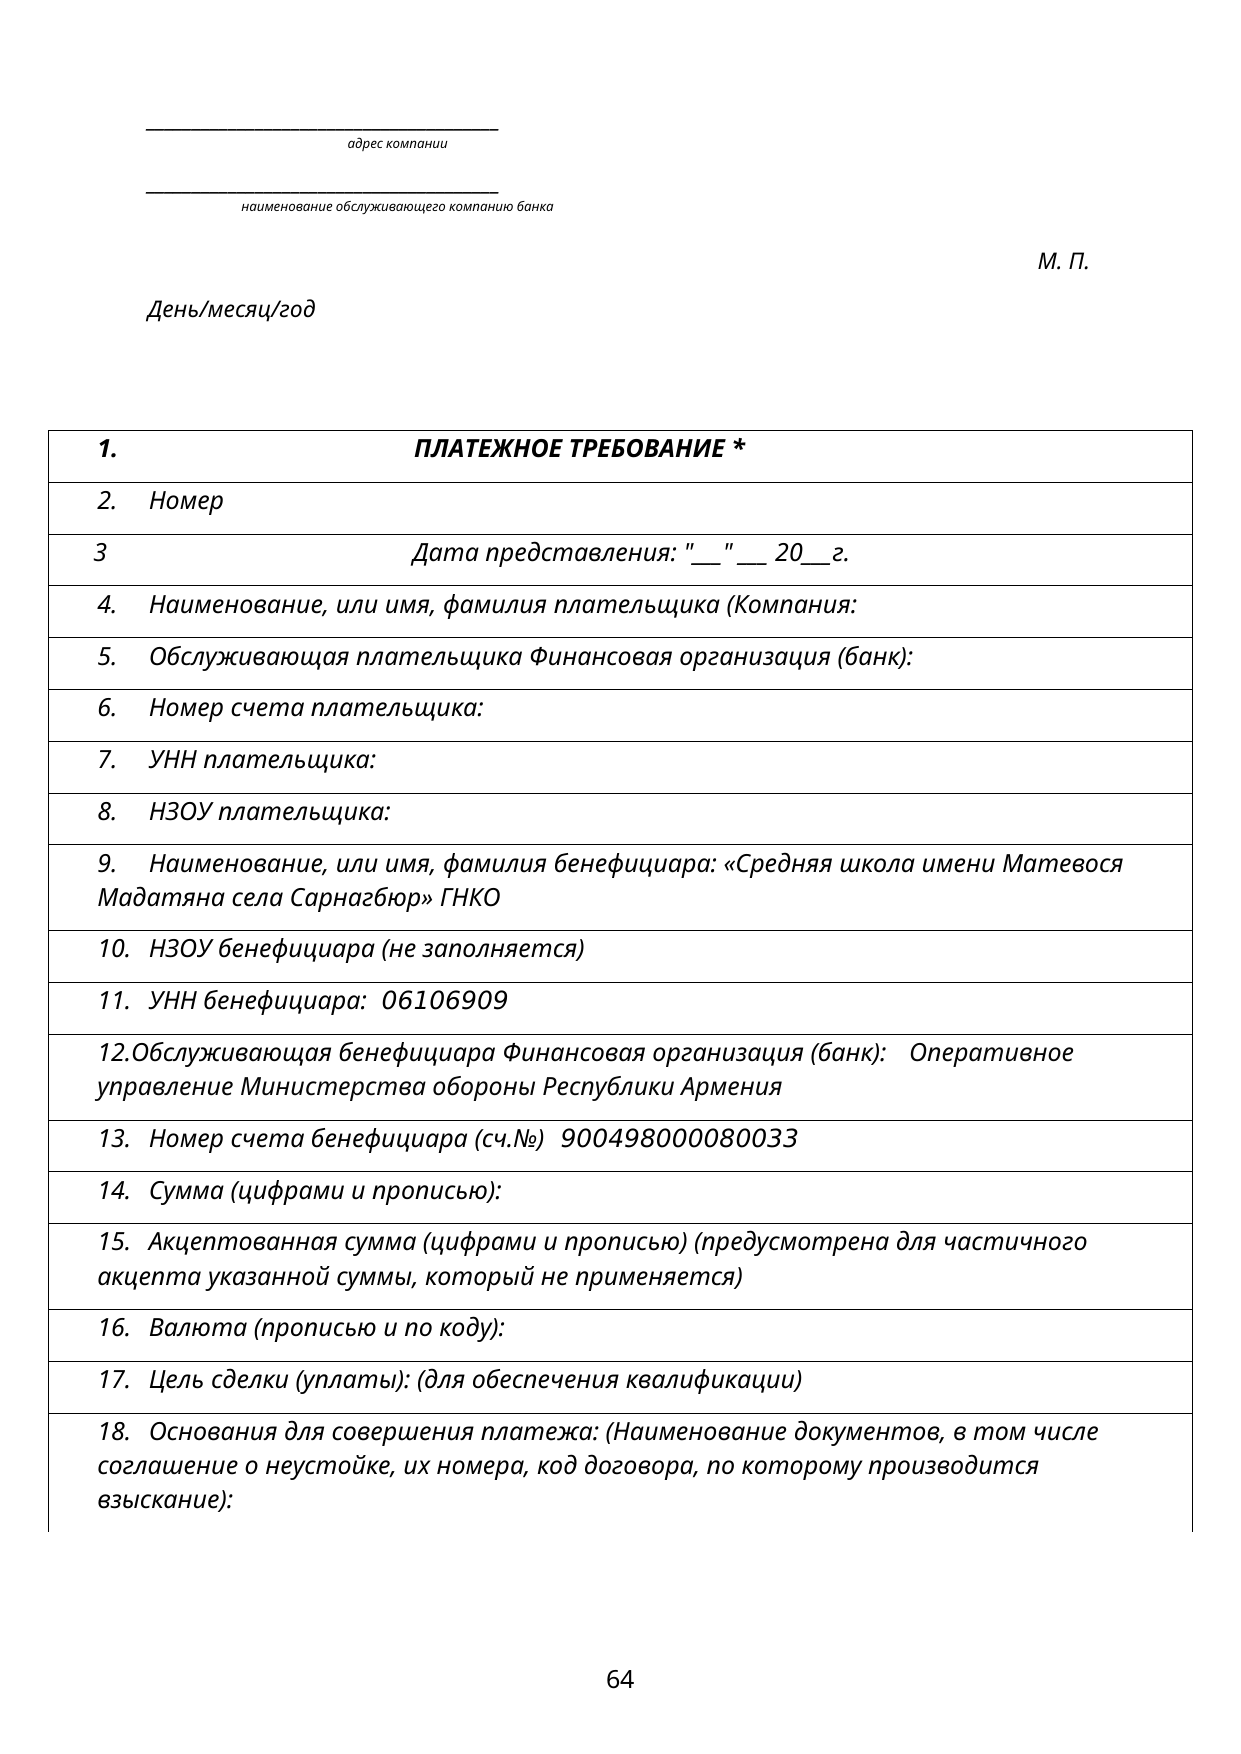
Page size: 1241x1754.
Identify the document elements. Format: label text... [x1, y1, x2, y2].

text _______________________________________ [148, 103, 1092, 135]
table_cell 6. Номер счета плательщика: [49, 690, 1192, 741]
table_cell 9. Наименование, или имя, фамилия бенефициара: «Средняя школа имени Матевося Мадатяна села Сарнагбюр» ГНКО [49, 845, 1192, 930]
table_cell 11. УНН бенефициара: 06106909 [49, 983, 1192, 1034]
text День/месяц/год [148, 293, 1092, 324]
table_cell 16. Валюта (прописью и по коду): [49, 1310, 1192, 1361]
table_cell 3 Дата представления: "___" ___ 20___г. [49, 535, 1192, 585]
table_cell 12.Обслуживающая бенефициара Финансовая организация (банк): Оперативное управление Министерства обороны Республики Армения [49, 1035, 1192, 1119]
table_cell 5. Обслуживающая плательщика Финансовая организация (банк): [49, 638, 1192, 689]
table_cell 13. Номер счета бенефициара (сч.№) 900498000080033 [49, 1121, 1192, 1171]
table_cell 10. НЗОУ бенефициара (не заполняется) [49, 931, 1192, 982]
table_cell 7. УНН плательщика: [49, 742, 1192, 792]
table_cell 2. Номер [49, 483, 1192, 534]
text М. П. [148, 245, 1092, 276]
table_cell 15. Акцептованная сумма (цифрами и прописью) (предусмотрена для частичного акцепта указанной суммы, который не применяется) [49, 1224, 1192, 1309]
table_cell 18. Основания для совершения платежа: (Наименование документов, в том числе соглашение о неустойке, их номера, код договора, по которому производится взыскание): [49, 1414, 1192, 1532]
table_header 1. ПЛАТЕЖНОЕ ТРЕБОВАНИЕ * [49, 431, 1192, 482]
table_cell 8. НЗОУ плательщика: [49, 794, 1192, 844]
text адрес компании [148, 135, 650, 166]
table_cell 17. Цель сделки (уплаты): (для обеспечения квалификации) [49, 1362, 1192, 1412]
table_cell 14. Сумма (цифрами и прописью): [49, 1172, 1192, 1223]
text _______________________________________ [148, 166, 1092, 197]
table_cell 4. Наименование, или имя, фамилия плательщика (Компания: [49, 586, 1192, 637]
text наименование обслуживающего компанию банка [148, 197, 650, 228]
